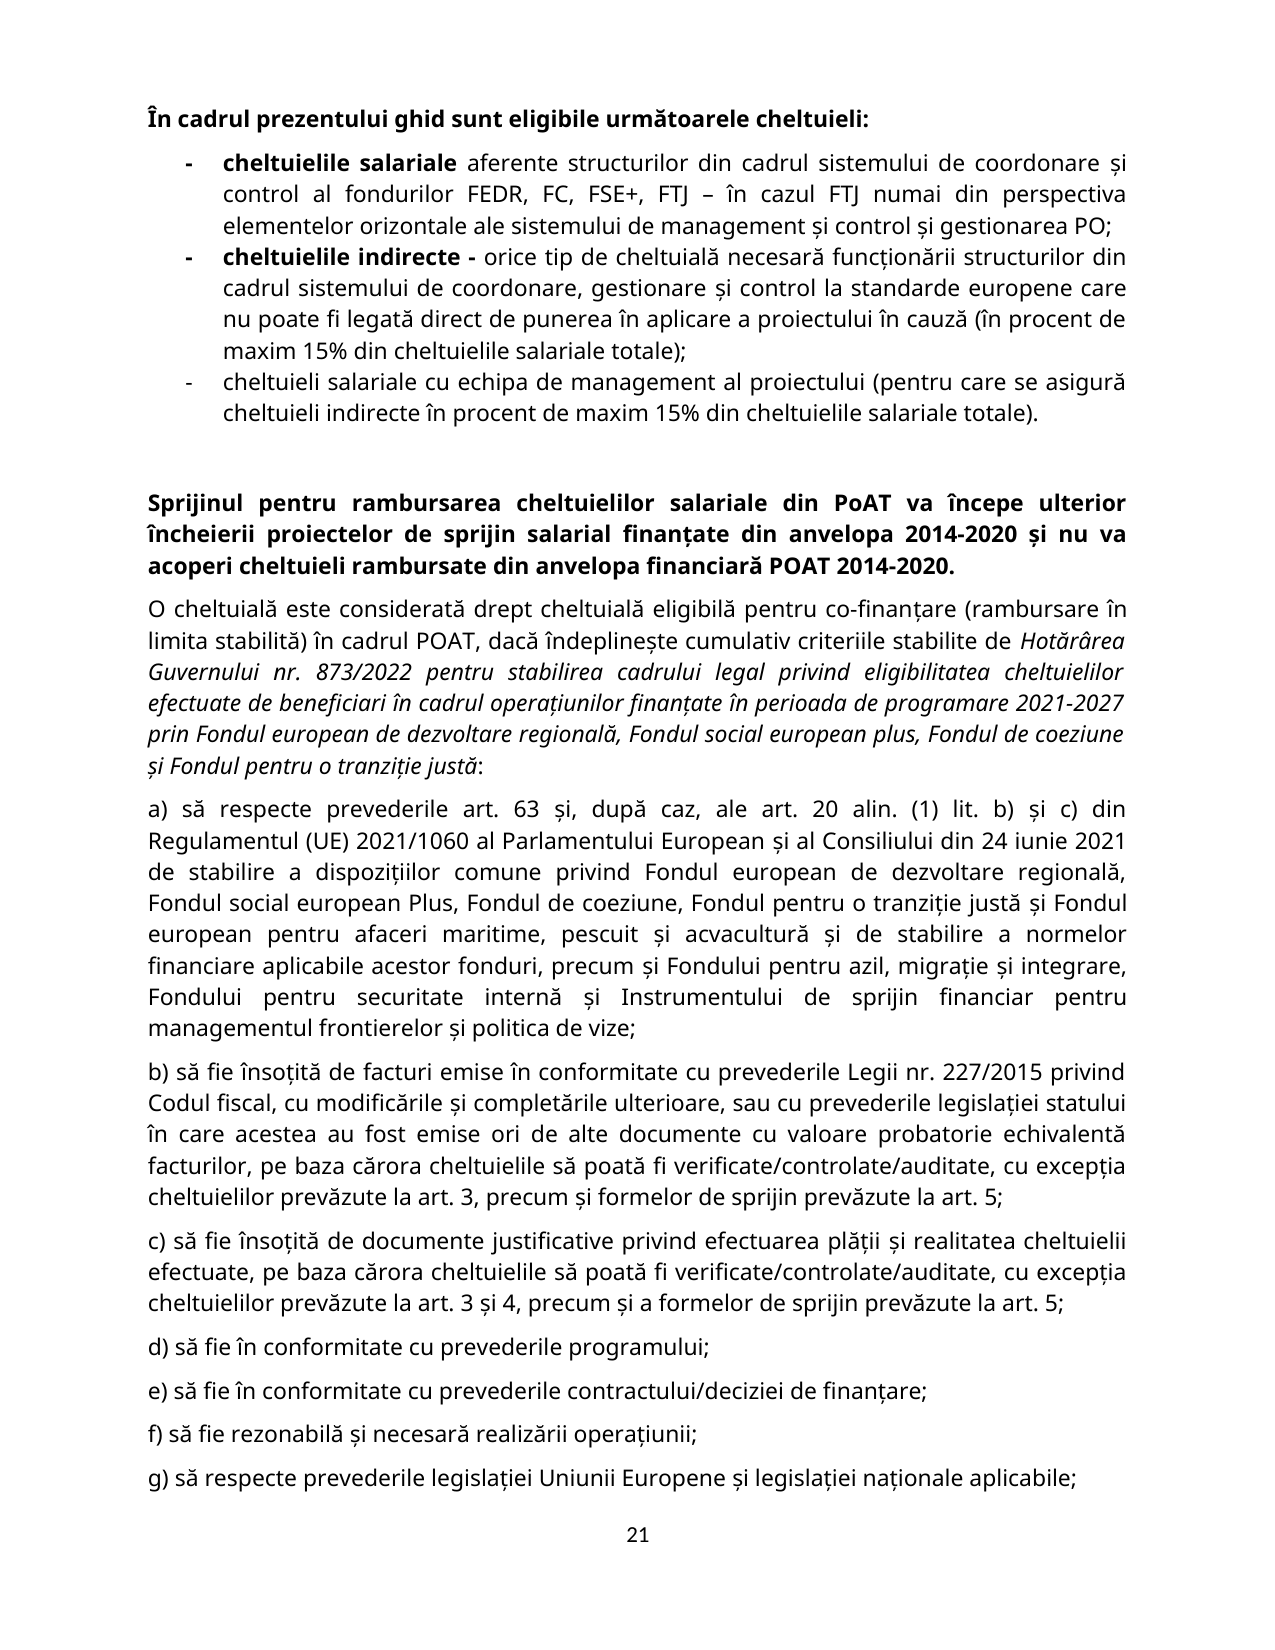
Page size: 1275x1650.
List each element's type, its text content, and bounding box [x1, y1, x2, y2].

text e) să fie în conformitate cu prevederile contractului/deciziei de finanțare; [148, 1375, 1127, 1406]
text f) să fie rezonabilă și necesară realizării operațiunii; [148, 1418, 1127, 1450]
text g) să respecte prevederile legislației Uniunii Europene și legislației naționale aplicabile; [148, 1462, 1127, 1493]
text O cheltuială este considerată drept cheltuială eligibilă pentru co-finanţare (rambursare în limita stabilită) în cadrul POAT, dacă îndeplineşte cumulativ criteriile stabilite de Hotărârea Guvernului nr. 873/2022 pentru stabilirea cadrului legal privind eligibilitatea cheltuielilor efectuate de beneficiari în cadrul operațiunilor finanțate în perioada de programare 2021-2027 prin Fondul european de dezvoltare regională, Fondul social european plus, Fondul de coeziune și Fondul pentru o tranziție justă: [148, 593, 1127, 781]
list cheltuielile salariale aferente structurilor din cadrul sistemului de coordonare și control al fondurilor FEDR, FC, FSE+, FTJ – în cazul FTJ numai din perspectiva elementelor orizontale ale sistemului de management și control şi gestionarea PO; [185, 147, 1127, 241]
text Sprijinul pentru rambursarea cheltuielilor salariale din PoAT va începe ulterior încheierii proiectelor de sprijin salarial finanțate din anvelopa 2014-2020 și nu va acoperi cheltuieli rambursate din anvelopa financiară POAT 2014-2020. [148, 487, 1127, 581]
list cheltuieli salariale cu echipa de management al proiectului (pentru care se asigură cheltuieli indirecte în procent de maxim 15% din cheltuielile salariale totale). [185, 366, 1127, 428]
text În cadrul prezentului ghid sunt eligibile următoarele cheltuieli: [148, 103, 1127, 135]
text b) să fie însoțită de facturi emise în conformitate cu prevederile Legii nr. 227/2015 privind Codul fiscal, cu modificările și completările ulterioare, sau cu prevederile legislației statului în care acestea au fost emise ori de alte documente cu valoare probatorie echivalentă facturilor, pe baza cărora cheltuielile să poată fi verificate/controlate/auditate, cu excepția cheltuielilor prevăzute la art. 3, precum și formelor de sprijin prevăzute la art. 5; [148, 1056, 1127, 1212]
list cheltuielile indirecte - orice tip de cheltuială necesară funcționării structurilor din cadrul sistemului de coordonare, gestionare și control la standarde europene care nu poate fi legată direct de punerea în aplicare a proiectului în cauză (în procent de maxim 15% din cheltuielile salariale totale); [185, 241, 1127, 366]
text d) să fie în conformitate cu prevederile programului; [148, 1331, 1127, 1362]
text a) să respecte prevederile art. 63 și, după caz, ale art. 20 alin. (1) lit. b) și c) din Regulamentul (UE) 2021/1060 al Parlamentului European și al Consiliului din 24 iunie 2021 de stabilire a dispozițiilor comune privind Fondul european de dezvoltare regională, Fondul social european Plus, Fondul de coeziune, Fondul pentru o tranziție justă și Fondul european pentru afaceri maritime, pescuit și acvacultură și de stabilire a normelor financiare aplicabile acestor fonduri, precum și Fondului pentru azil, migrație și integrare, Fondului pentru securitate internă și Instrumentului de sprijin financiar pentru managementul frontierelor și politica de vize; [148, 793, 1127, 1043]
text c) să fie însoțită de documente justificative privind efectuarea plății și realitatea cheltuielii efectuate, pe baza cărora cheltuielile să poată fi verificate/controlate/auditate, cu excepția cheltuielilor prevăzute la art. 3 și 4, precum și a formelor de sprijin prevăzute la art. 5; [148, 1225, 1127, 1318]
